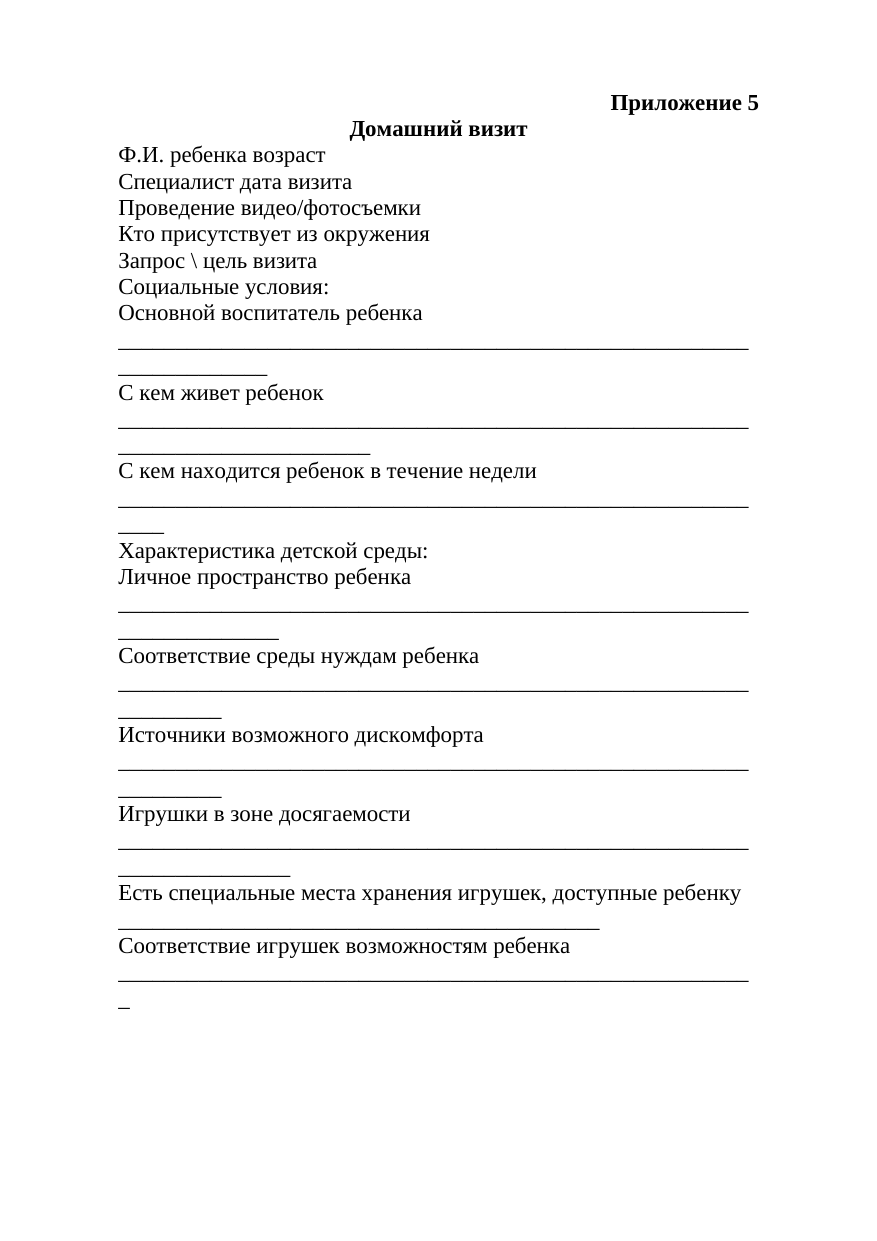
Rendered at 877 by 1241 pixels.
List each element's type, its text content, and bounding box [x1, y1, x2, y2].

text Специалист дата визита [118, 168, 759, 194]
text Социальные условия: [118, 273, 759, 299]
text Личное пространство ребенка _____________________________________________________________________ [118, 563, 759, 642]
text С кем находится ребенок в течение недели ___________________________________________________________ [118, 458, 759, 537]
text Характеристика детской среды: [118, 537, 759, 563]
text Проведение видео/фотосъемки [118, 194, 759, 220]
text Соответствие среды нуждам ребенка ________________________________________________________________ [118, 642, 759, 721]
text Домашний визит [118, 115, 759, 141]
text С кем живет ребенок _____________________________________________________________________________ [118, 378, 759, 458]
text Основной воспитатель ребенка ____________________________________________________________________ [118, 299, 759, 378]
text Ф.И. ребенка возраст [118, 141, 759, 168]
text Есть специальные места хранения игрушек, доступные ребенку __________________________________________ [118, 879, 759, 932]
text Источники возможного дискомфорта ________________________________________________________________ [118, 721, 759, 800]
text Игрушки в зоне досягаемости ______________________________________________________________________ [118, 800, 759, 879]
text Соответствие игрушек возможностям ребенка ________________________________________________________ [118, 932, 759, 1011]
text Приложение 5 [118, 89, 759, 115]
text Кто присутствует из окружения [118, 220, 759, 247]
text Запрос \ цель визита [118, 247, 759, 273]
